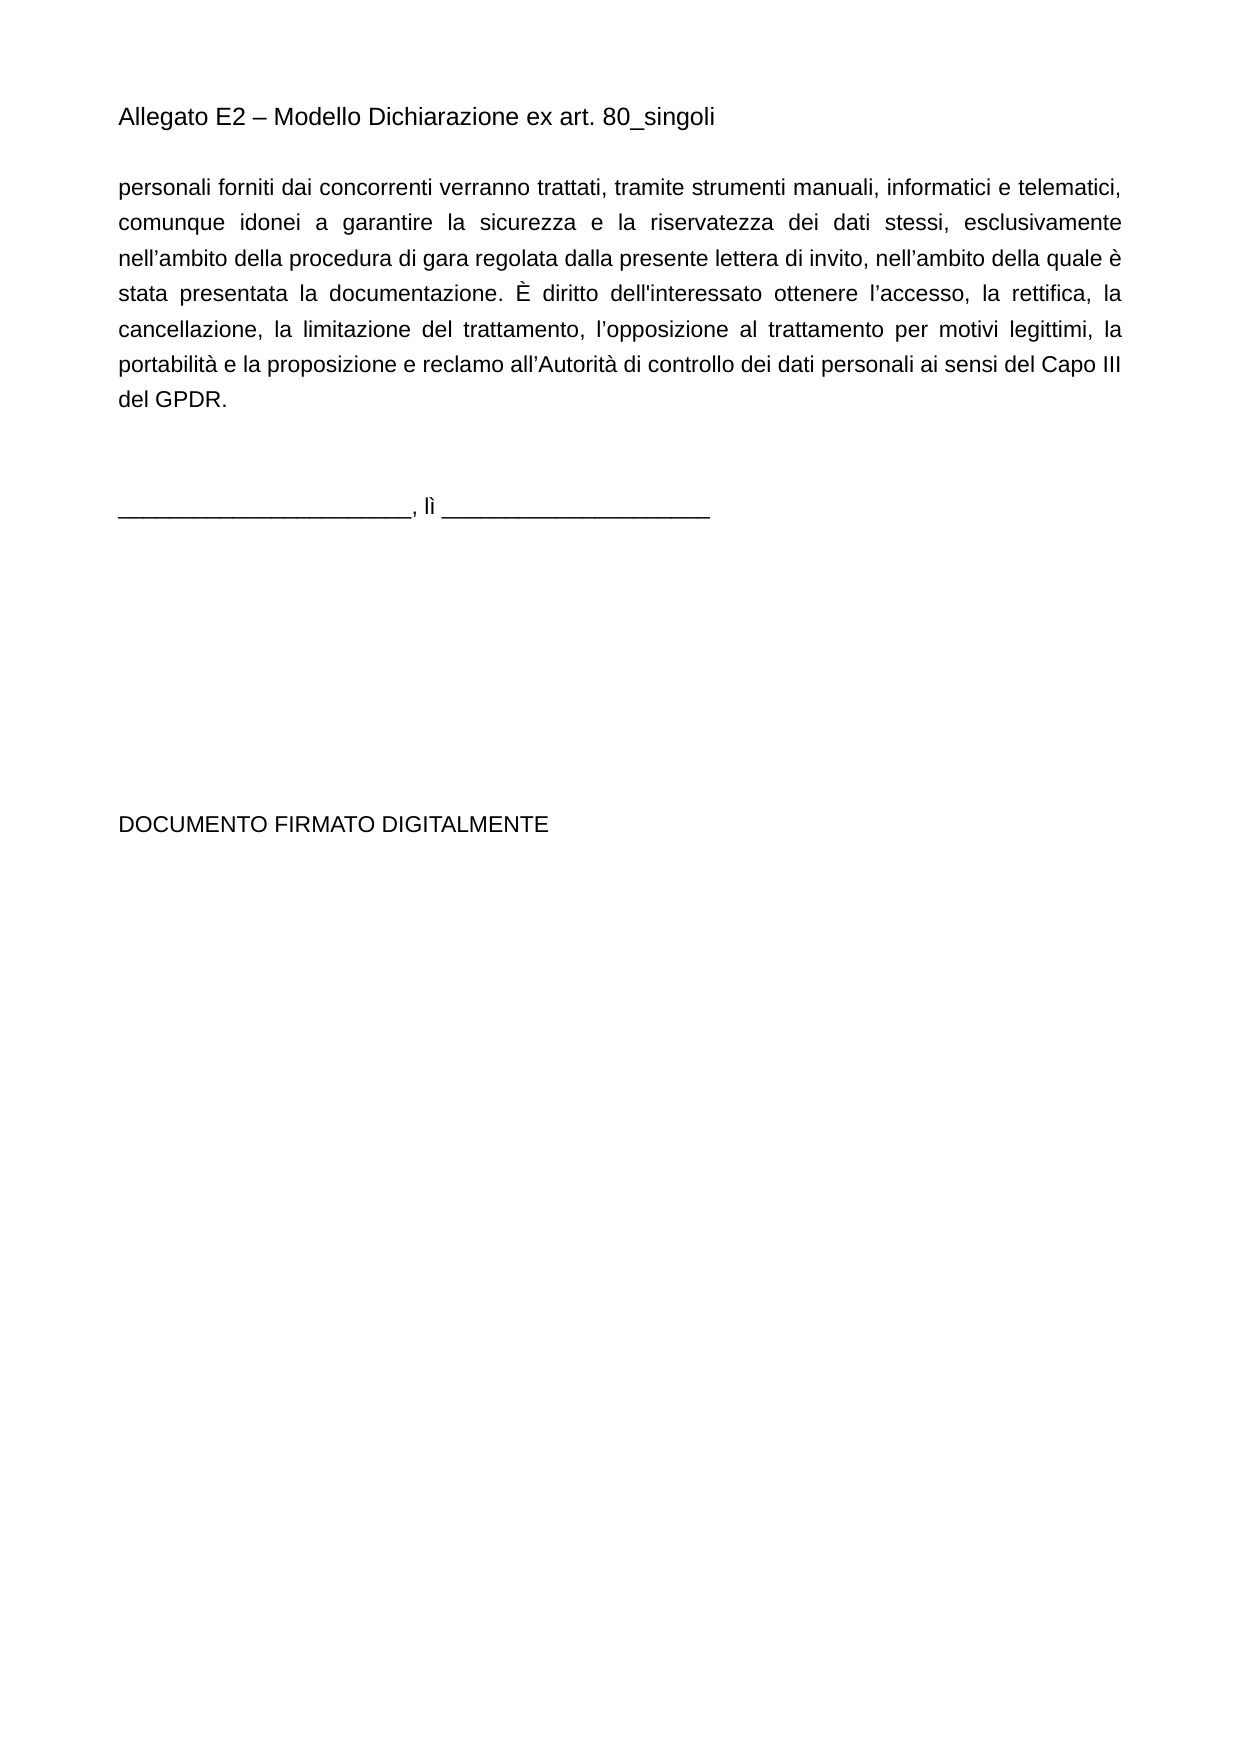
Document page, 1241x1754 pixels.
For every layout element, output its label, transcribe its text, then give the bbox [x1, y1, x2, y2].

text _______________________, lì _____________________ [118, 486, 1123, 521]
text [118, 167, 1123, 415]
text DOCUMENTO FIRMATO DIGITALMENTE [118, 804, 1123, 840]
